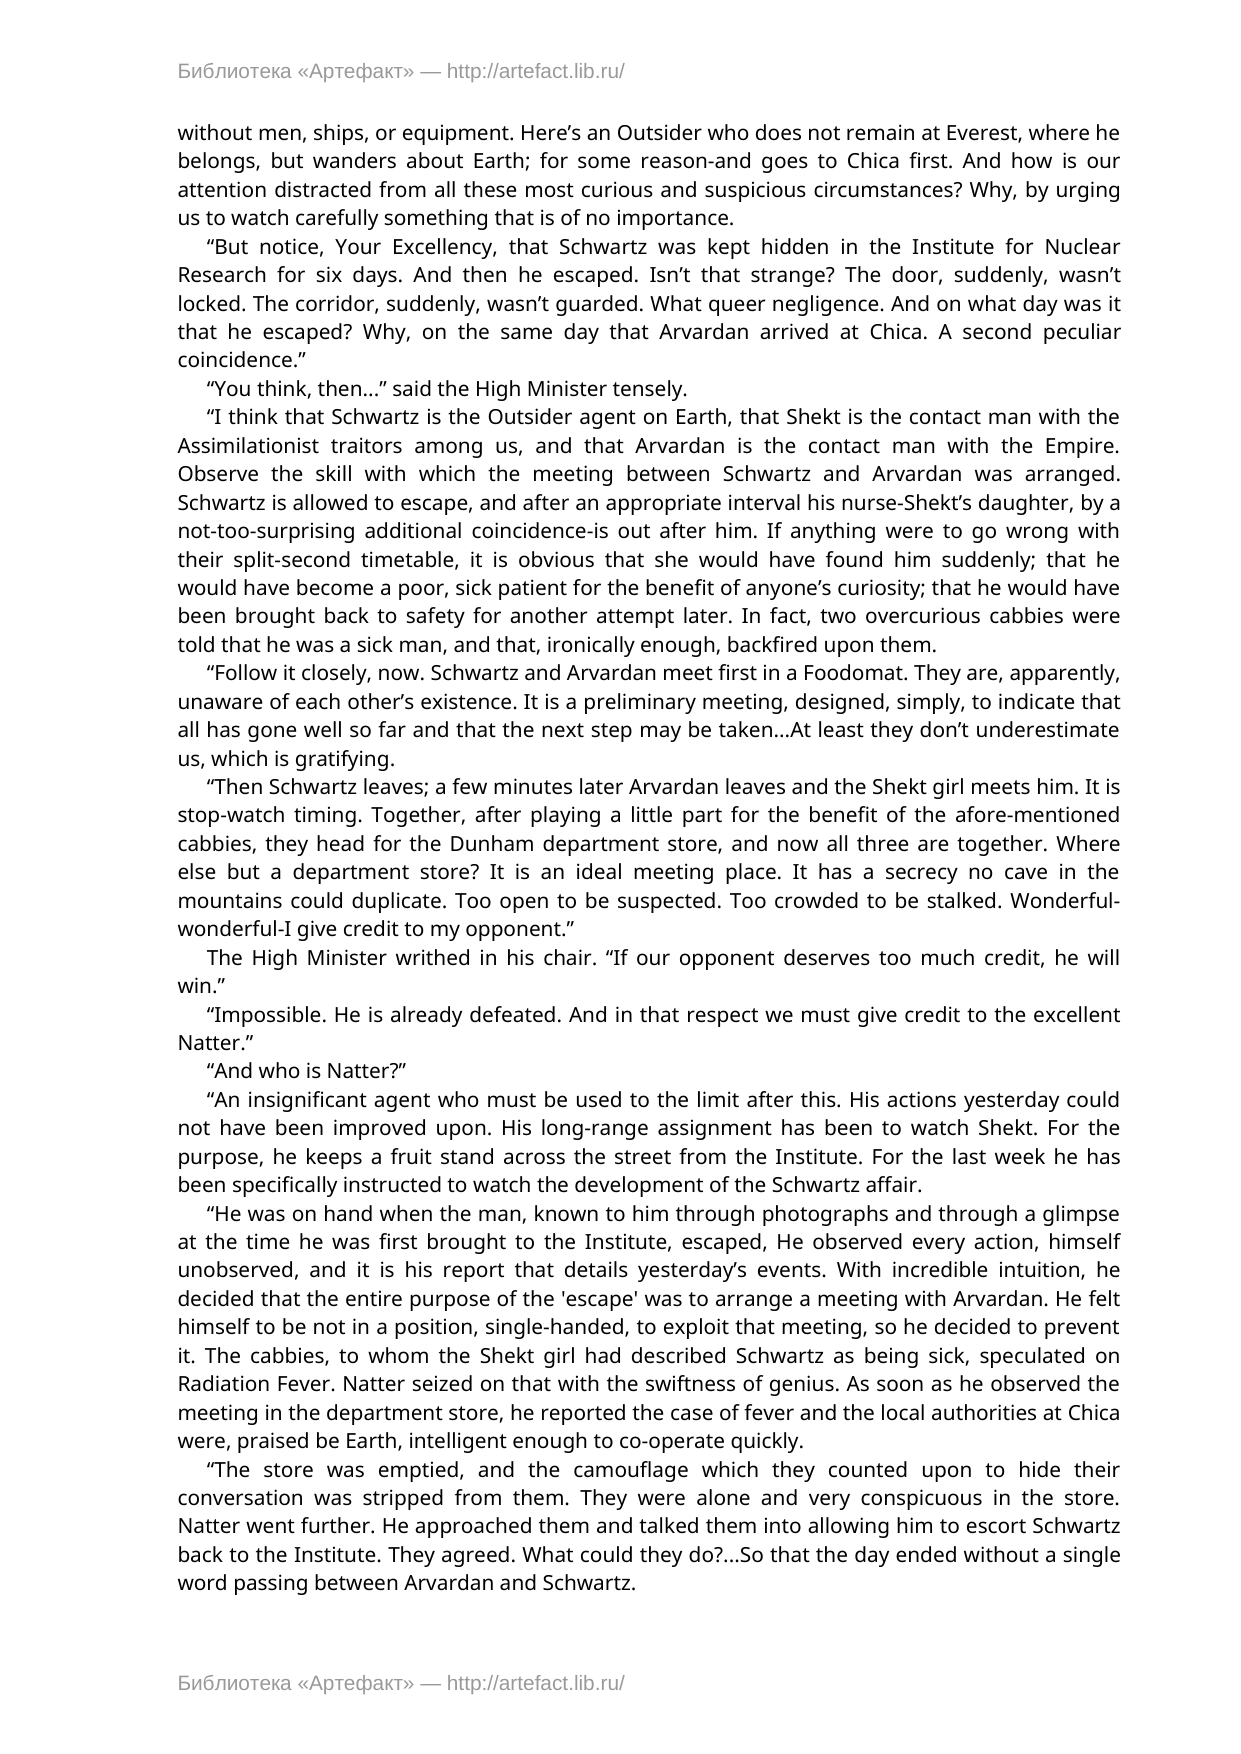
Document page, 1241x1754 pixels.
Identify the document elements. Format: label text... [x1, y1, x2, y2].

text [177, 118, 1122, 232]
text “An insignificant agent who must be used to the limit after this. His actions yesterday could not have been improved upon. His long-range assignment has been to watch Shekt. For the purpose, he keeps a fruit stand across the street from the Institute. For the last week he has been specifically instructed to watch the development of the Schwartz affair. [177, 1085, 1122, 1199]
text “Impossible. He is already defeated. And in that respect we must give credit to the excellent Natter.” [177, 1000, 1122, 1057]
text “The store was emptied, and the camouflage which they counted upon to hide their conversation was stripped from them. They were alone and very conspicuous in the store. Natter went further. He approached them and talked them into allowing him to escort Schwartz back to the Institute. They agreed. What could they do?...So that the day ended without a single word passing between Arvardan and Schwartz. [177, 1455, 1122, 1597]
text The High Minister writhed in his chair. “If our opponent deserves too much credit, he will win.” [177, 943, 1122, 1000]
text “But notice, Your Excellency, that Schwartz was kept hidden in the Institute for Nuclear Research for six days. And then he escaped. Isn’t that strange? The door, suddenly, wasn’t locked. The corridor, suddenly, wasn’t guarded. What queer negligence. And on what day was it that he escaped? Why, on the same day that Arvardan arrived at Chica. A second peculiar coincidence.” [177, 232, 1122, 374]
text “Then Schwartz leaves; a few minutes later Arvardan leaves and the Shekt girl meets him. It is stop-watch timing. Together, after playing a little part for the benefit of the afore-mentioned cabbies, they head for the Dunham department store, and now all three are together. Where else but a department store? It is an ideal meeting place. It has a secrecy no cave in the mountains could duplicate. Too open to be suspected. Too crowded to be stalked. Wonderful-wonderful-I give credit to my opponent.” [177, 772, 1122, 943]
text “And who is Natter?” [177, 1057, 1122, 1085]
text “He was on hand when the man, known to him through photographs and through a glimpse at the time he was first brought to the Institute, escaped, He observed every action, himself unobserved, and it is his report that details yesterday’s events. With incredible intuition, he decided that the entire purpose of the 'escape' was to arrange a meeting with Arvardan. He felt himself to be not in a position, single-handed, to exploit that meeting, so he decided to prevent it. The cabbies, to whom the Shekt girl had described Schwartz as being sick, speculated on Radiation Fever. Natter seized on that with the swiftness of genius. As soon as he observed the meeting in the department store, he reported the case of fever and the local authorities at Chica were, praised be Earth, intelligent enough to co-operate quickly. [177, 1199, 1122, 1455]
text “You think, then...” said the High Minister tensely. [177, 374, 1122, 402]
text “I think that Schwartz is the Outsider agent on Earth, that Shekt is the contact man with the Assimilationist traitors among us, and that Arvardan is the contact man with the Empire. Observe the skill with which the meeting between Schwartz and Arvardan was arranged. Schwartz is allowed to escape, and after an appropriate interval his nurse-Shekt’s daughter, by a not-too-surprising additional coincidence-is out after him. If anything were to go wrong with their split-second timetable, it is obvious that she would have found him suddenly; that he would have become a poor, sick patient for the benefit of anyone’s curiosity; that he would have been brought back to safety for another attempt later. In fact, two overcurious cabbies were told that he was a sick man, and that, ironically enough, backfired upon them. [177, 402, 1122, 658]
text “Follow it closely, now. Schwartz and Arvardan meet first in a Foodomat. They are, apparently, unaware of each other’s existence. It is a preliminary meeting, designed, simply, to indicate that all has gone well so far and that the next step may be taken...At least they don’t underestimate us, which is gratifying. [177, 658, 1122, 772]
